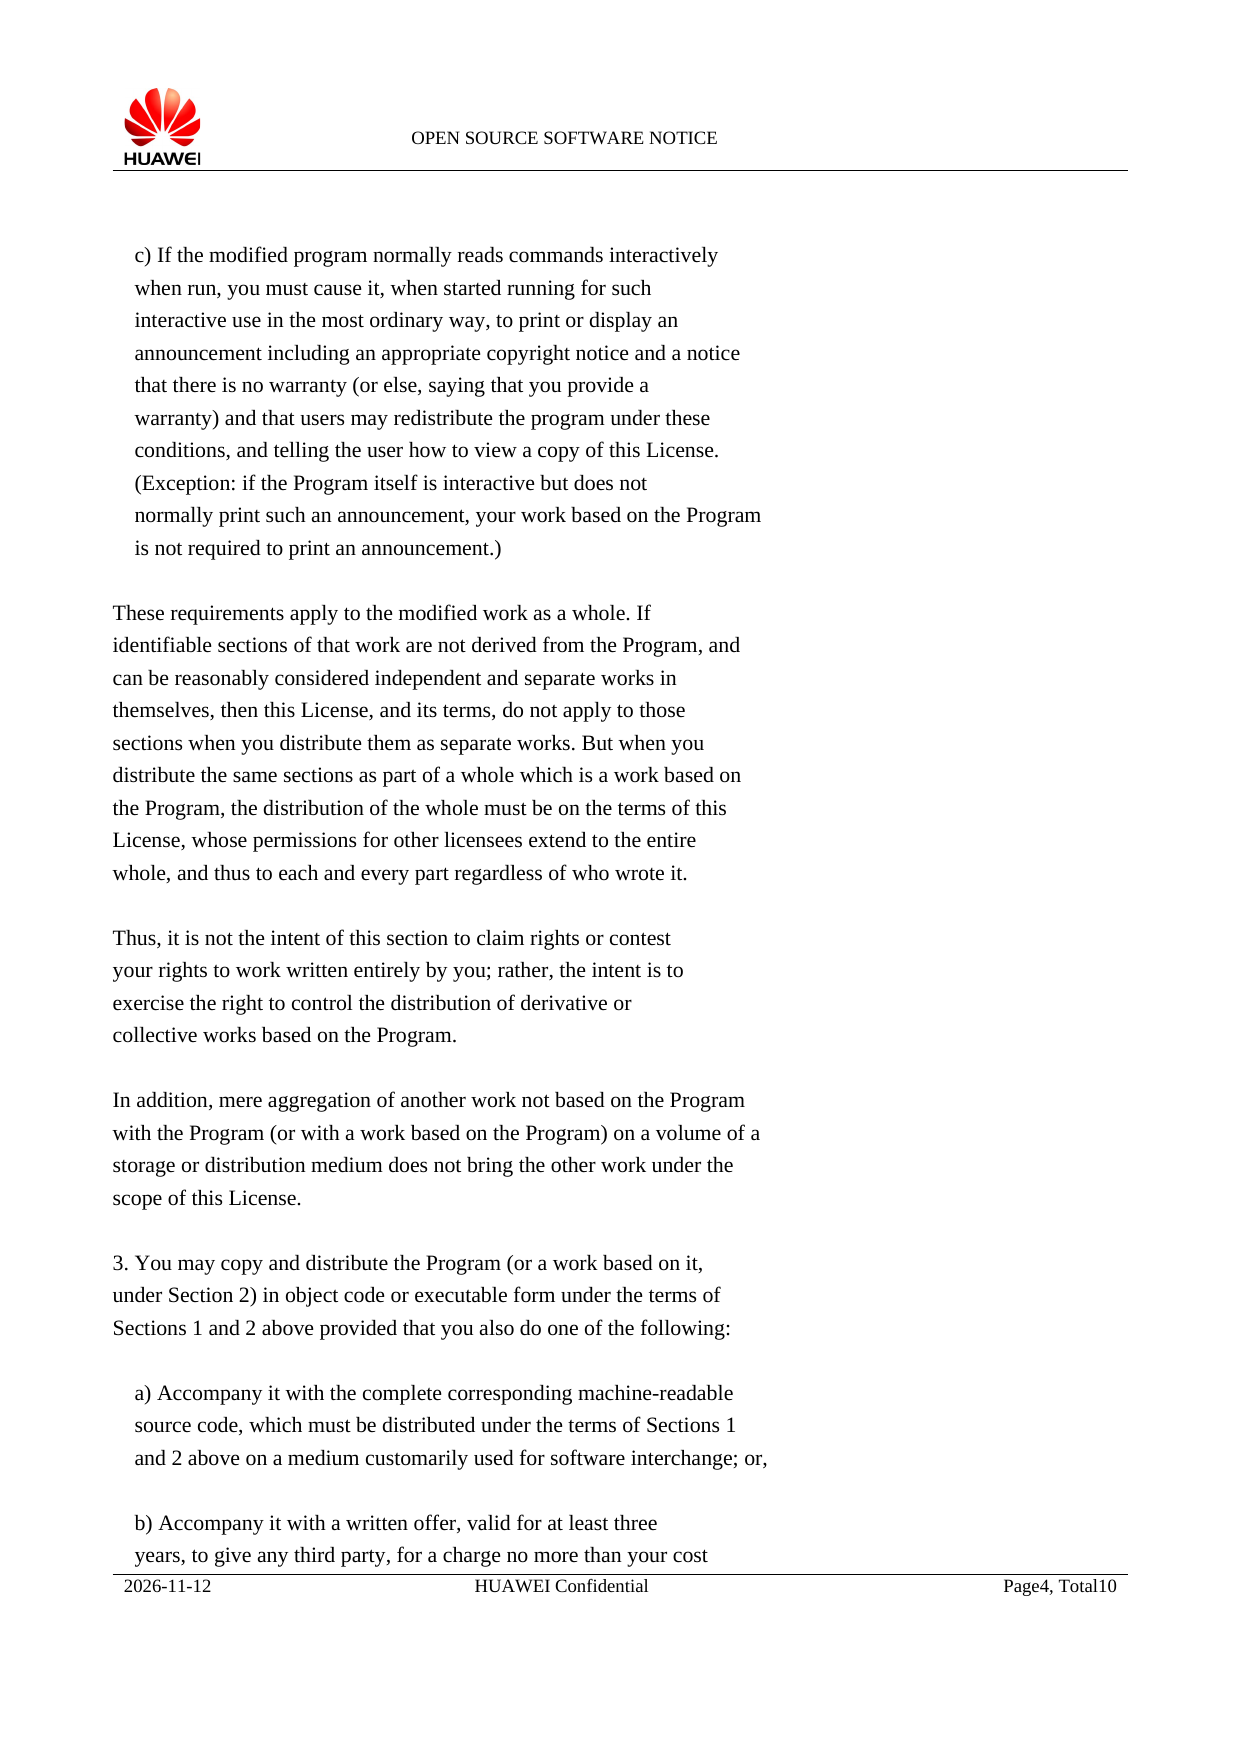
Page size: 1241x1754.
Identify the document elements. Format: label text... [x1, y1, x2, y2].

picture [124, 88, 201, 165]
